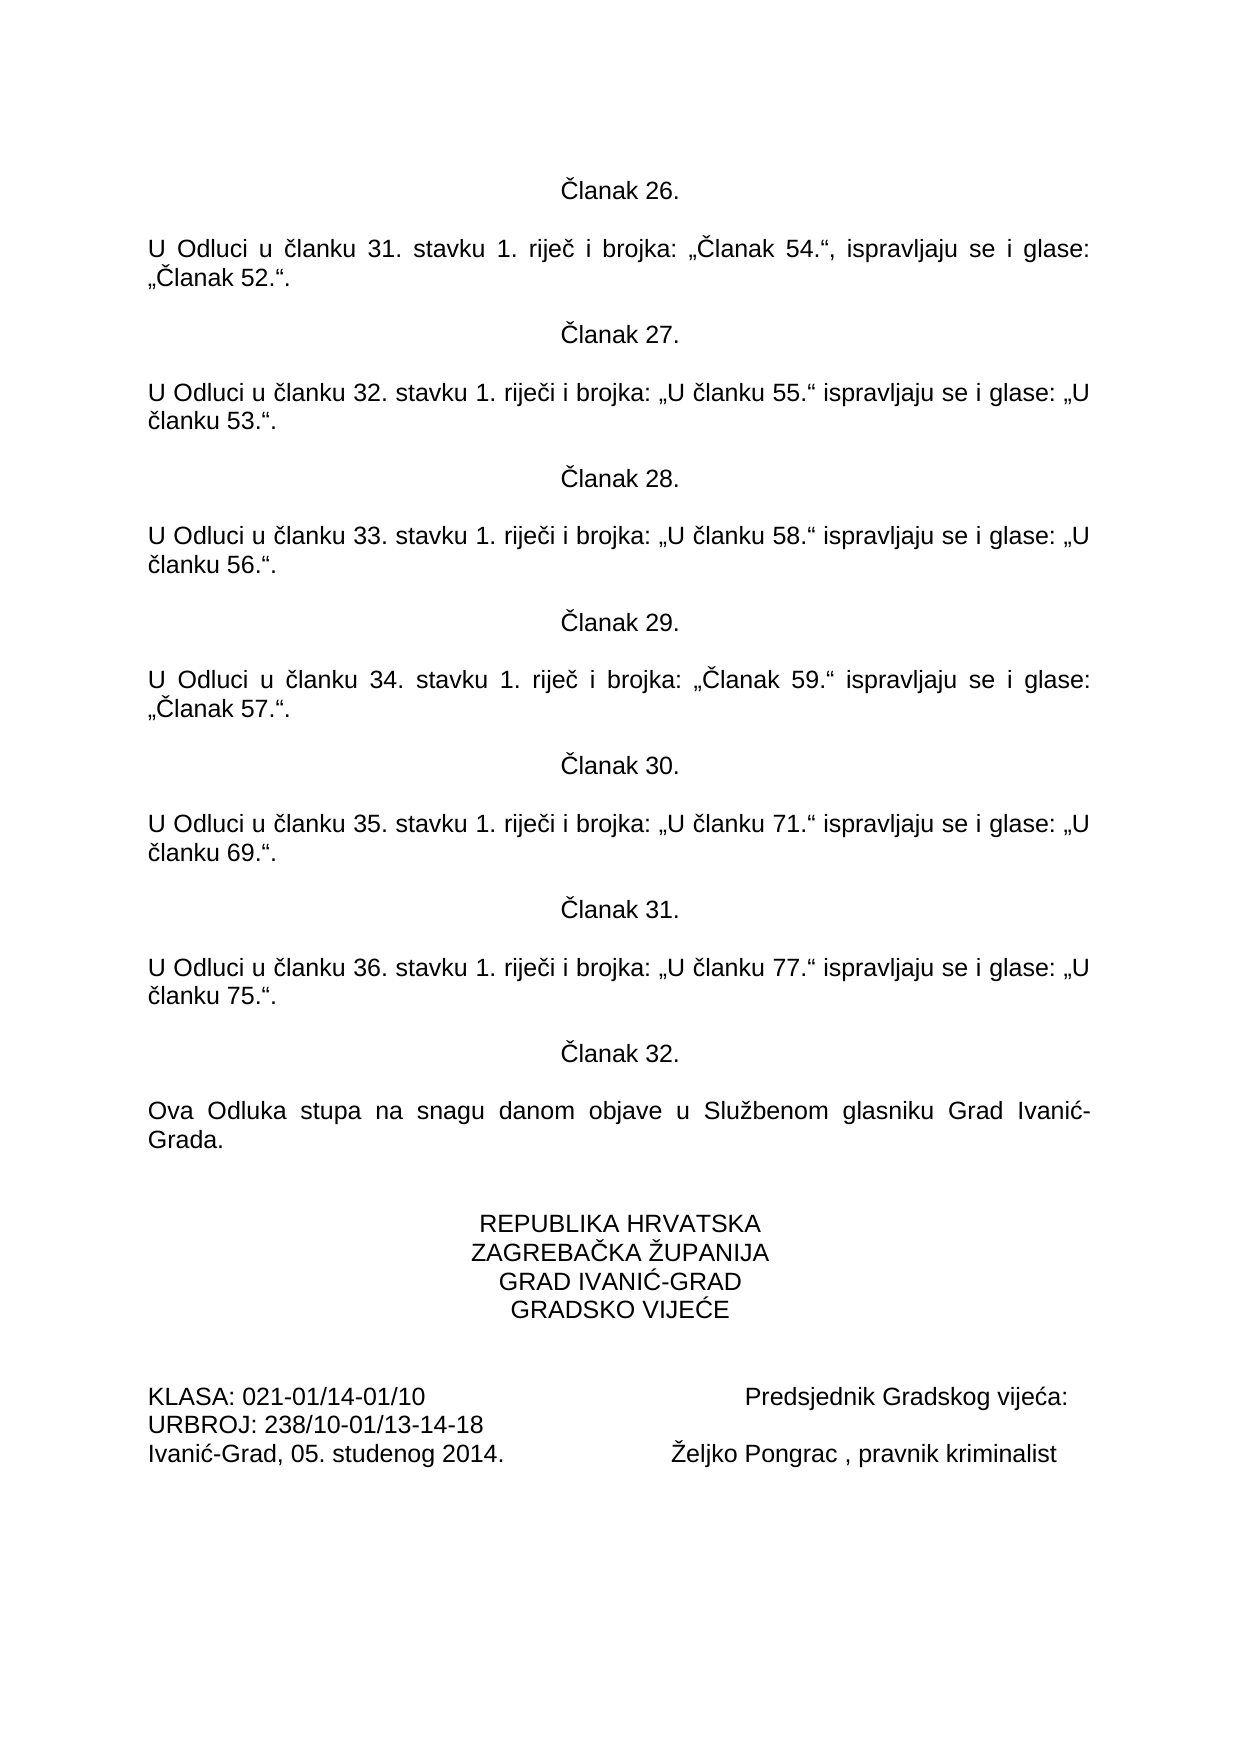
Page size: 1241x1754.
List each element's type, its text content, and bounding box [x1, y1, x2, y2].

text KLASA: 021-01/14-01/10 Predsjednik Gradskog vijeća: [148, 1381, 1093, 1410]
text Članak 32. [148, 1039, 1093, 1068]
text Članak 26. [148, 176, 1093, 205]
text Ova Odluka stupa na snagu danom objave u Službenom glasniku Grad Ivanić-Grada. [148, 1096, 1093, 1154]
text GRADSKO VIJEĆE [148, 1295, 1093, 1324]
text Ivanić-Grad, 05. studenog 2014. Željko Pongrac , pravnik kriminalist [148, 1439, 1093, 1468]
text Članak 28. [148, 464, 1093, 493]
text U Odluci u članku 36. stavku 1. riječi i brojka: „U članku 77.“ ispravljaju se i glase: „U članku 75.“. [148, 953, 1093, 1010]
text U Odluci u članku 35. stavku 1. riječi i brojka: „U članku 71.“ ispravljaju se i glase: „U članku 69.“. [148, 809, 1093, 866]
text URBROJ: 238/10-01/13-14-18 [148, 1410, 1093, 1439]
text Članak 27. [148, 320, 1093, 349]
text Članak 29. [148, 608, 1093, 636]
text ZAGREBAČKA ŽUPANIJA [148, 1238, 1093, 1266]
text REPUBLIKA HRVATSKA [148, 1209, 1093, 1238]
text Članak 31. [148, 895, 1093, 924]
text GRAD IVANIĆ-GRAD [148, 1266, 1093, 1295]
text U Odluci u članku 32. stavku 1. riječi i brojka: „U članku 55.“ ispravljaju se i glase: „U članku 53.“. [148, 378, 1093, 435]
text U Odluci u članku 31. stavku 1. riječ i brojka: „Članak 54.“, ispravljaju se i glase: „Članak 52.“. [148, 234, 1093, 291]
text U Odluci u članku 33. stavku 1. riječi i brojka: „U članku 58.“ ispravljaju se i glase: „U članku 56.“. [148, 521, 1093, 579]
text U Odluci u članku 34. stavku 1. riječ i brojka: „Članak 59.“ ispravljaju se i glase: „Članak 57.“. [148, 665, 1093, 723]
text Članak 30. [148, 751, 1093, 780]
